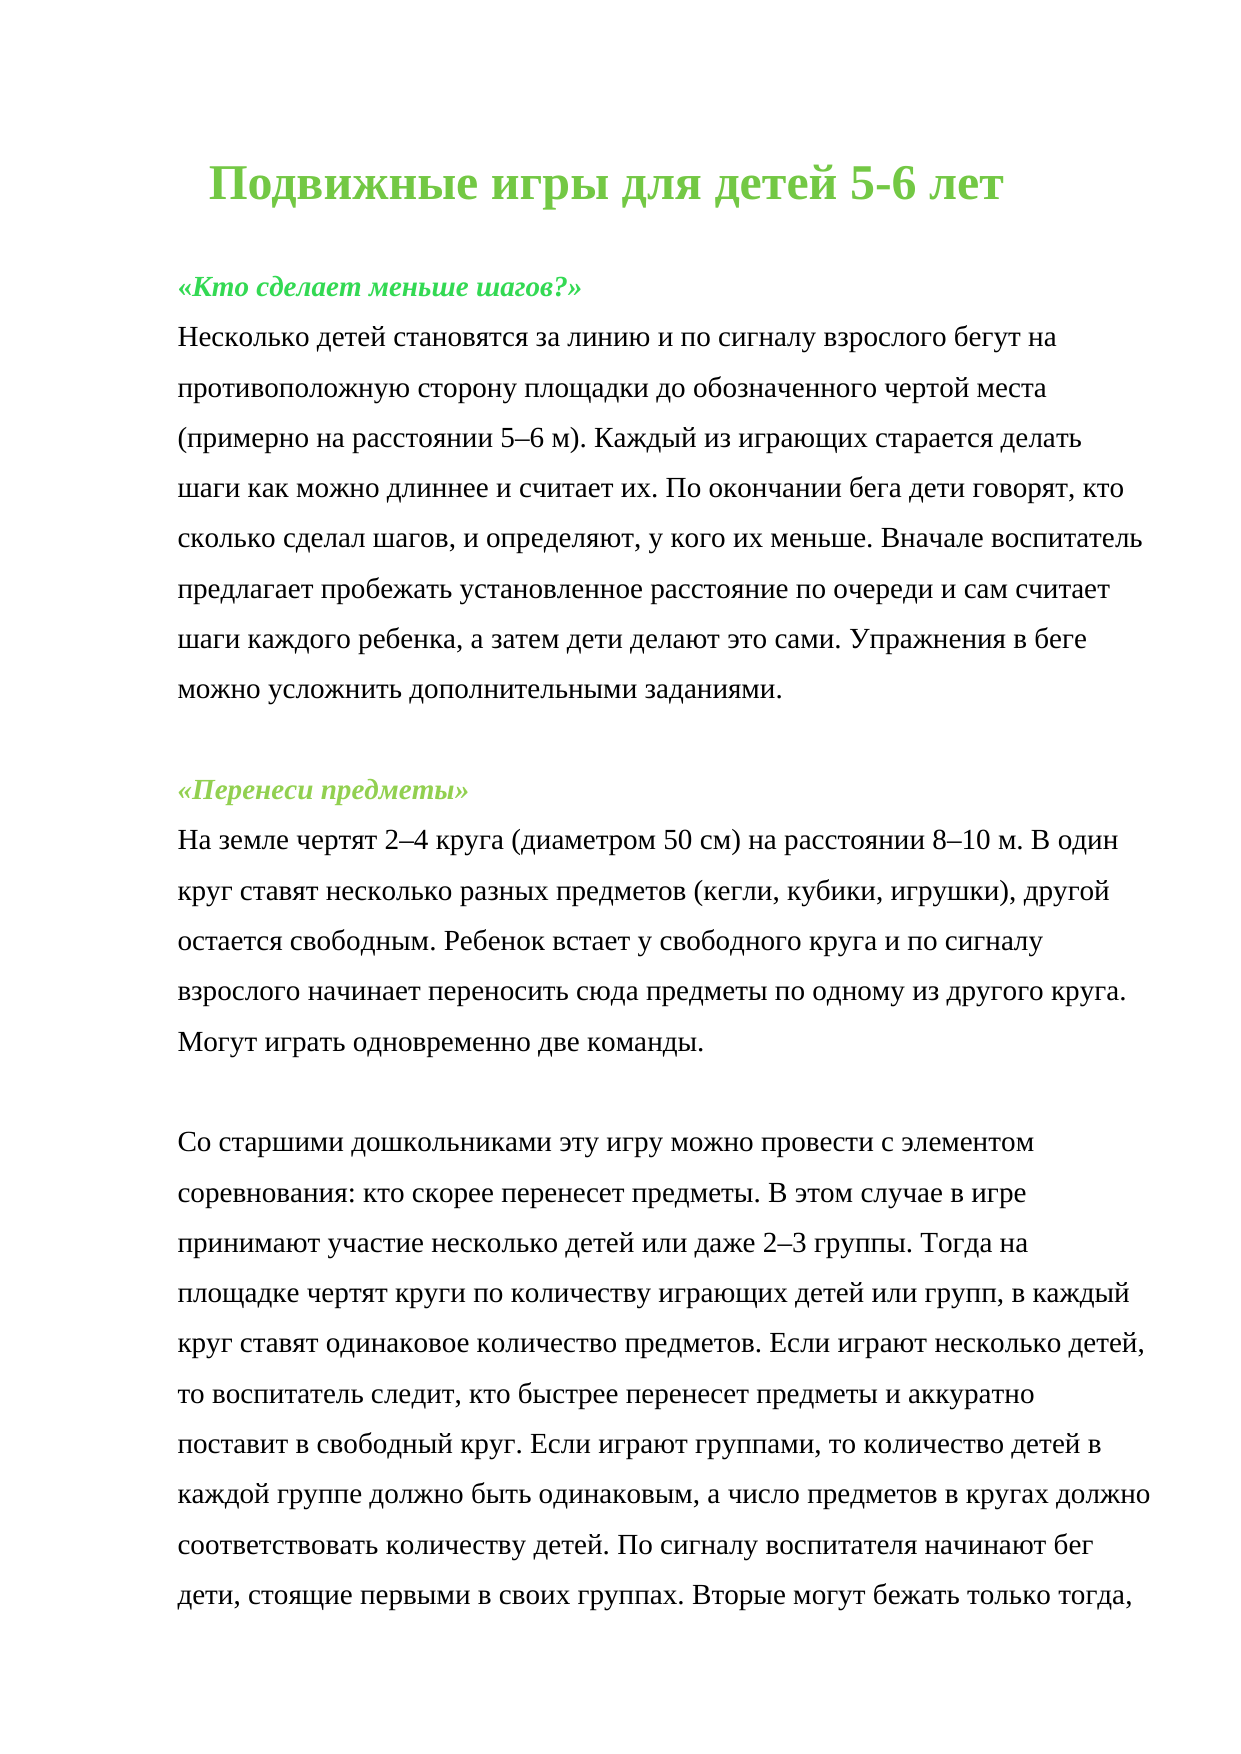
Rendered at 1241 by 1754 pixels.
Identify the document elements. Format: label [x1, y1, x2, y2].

text [177, 269, 1152, 1611]
